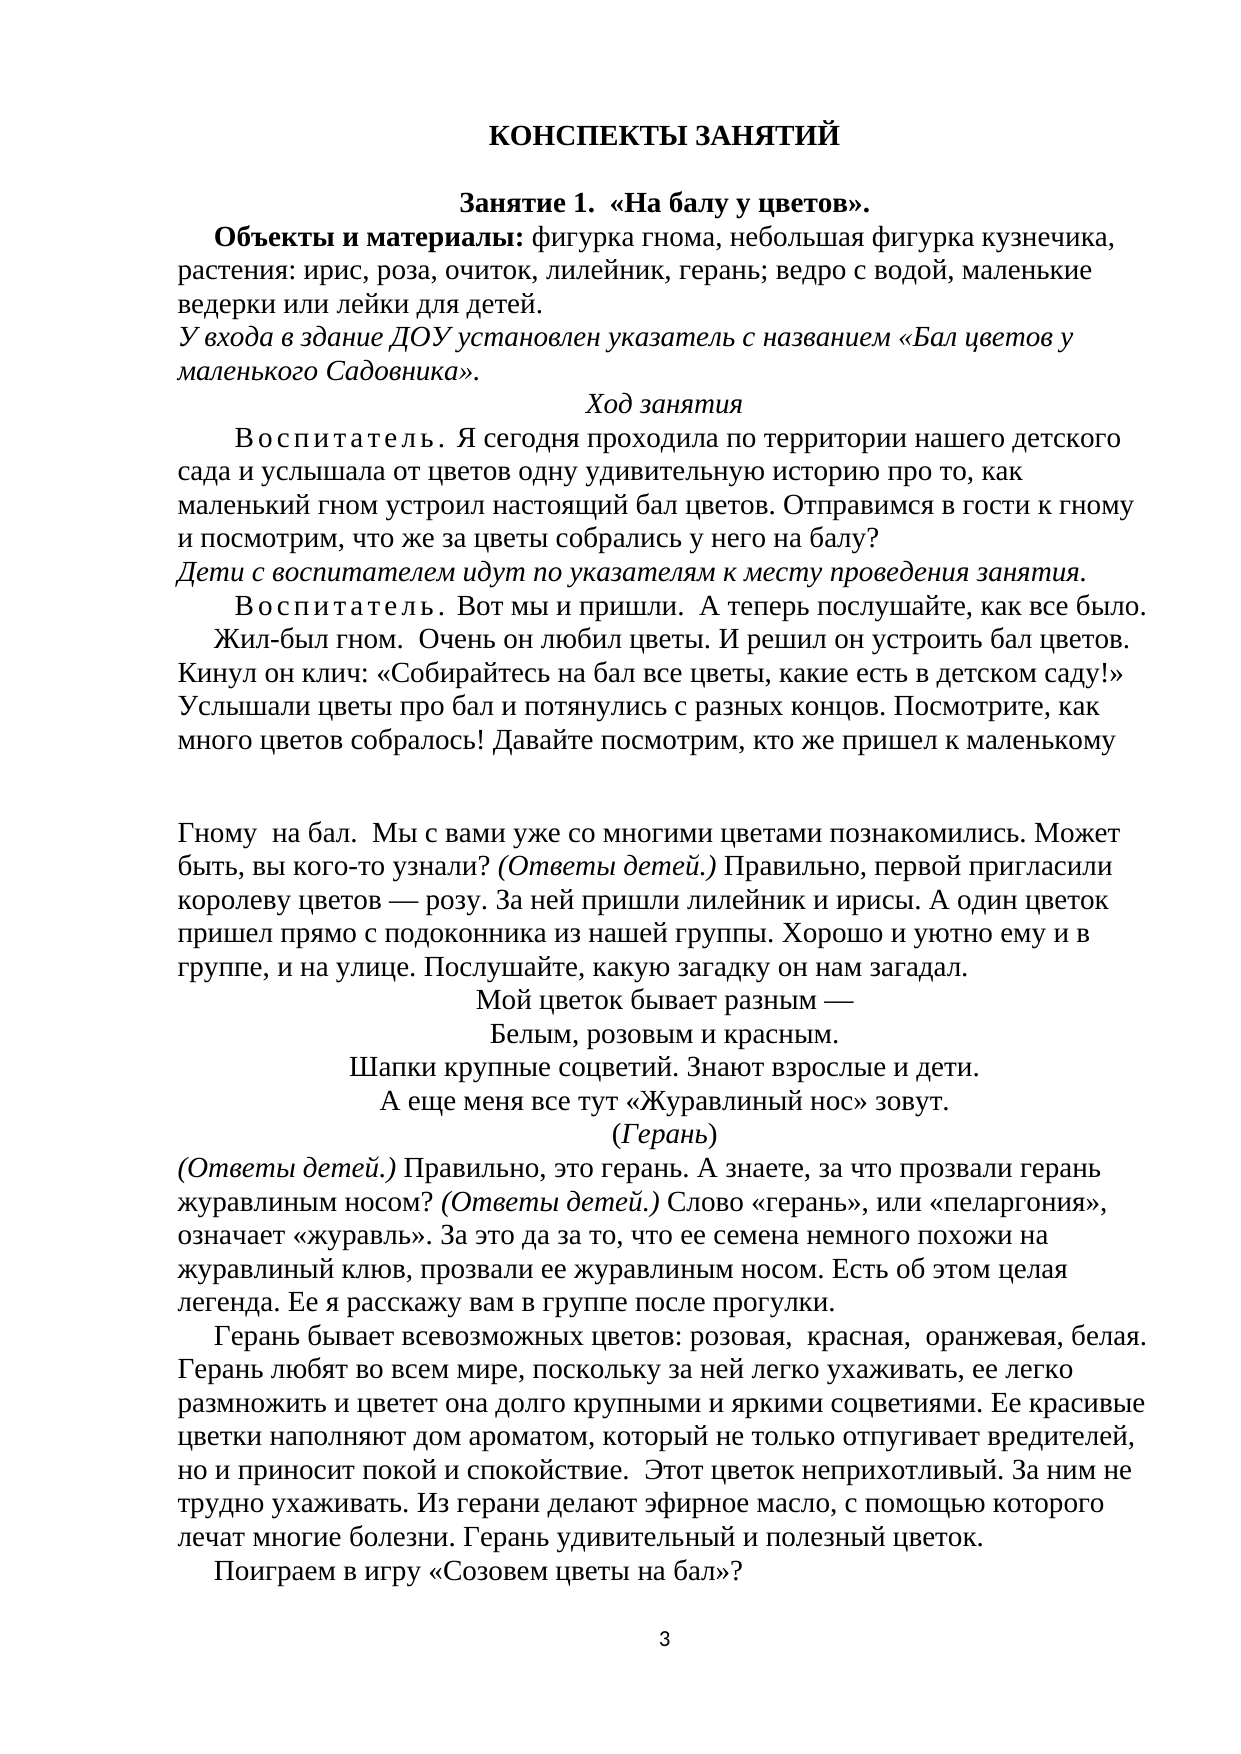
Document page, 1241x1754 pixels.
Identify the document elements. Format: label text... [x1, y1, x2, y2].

text Жил-был гном. Очень он любил цветы. И решил он устроить бал цветов. Кинул он клич: «Собирайтесь на бал все цветы, какие есть в детском саду!» Услышали цветы про бал и потянулись с разных концов. Посмотрите, как много цветов собралось! Давайте посмотрим, кто же пришел к маленькому [177, 621, 1152, 755]
text Занятие 1. «На балу у цветов». [177, 185, 1152, 219]
text Объекты и материалы: фигурка гнома, небольшая фигурка кузнечика, растения: ирис, роза, очиток, лилейник, герань; ведро с водой, маленькие ведерки или лейки для детей. [177, 219, 1152, 319]
text У входа в здание ДОУ установлен указатель с названием «Бал цветов у маленького Садовника». [177, 319, 1152, 386]
text Дети с воспитателем идут по указателям к месту проведения занятия. [177, 554, 1152, 588]
text КОНСПЕКТЫ ЗАНЯТИЙ [177, 118, 1152, 152]
text Воспитатель. Вот мы и пришли. А теперь послушайте, как все было. [177, 588, 1152, 621]
text Шапки крупные соцветий. Знают взрослые и дети. [177, 1049, 1152, 1083]
text Белым, розовым и красным. [177, 1016, 1152, 1049]
text Ход занятия [177, 386, 1152, 420]
text Поиграем в игру «Созовем цветы на бал»? [177, 1553, 1152, 1586]
text Воспитатель. Я сегодня проходила по территории нашего детского сада и услышала от цветов одну удивительную историю про то, как маленький гном устроил настоящий бал цветов. Отправимся в гости к гному и посмотрим, что же за цветы собрались у него на балу? [177, 420, 1152, 554]
text Гному на бал. Мы с вами уже со многими цветами познакомились. Может быть, вы кого-то узнали? (Ответы детей.) Правильно, первой пригласили королеву цветов — розу. За ней пришли лилейник и ирисы. А один цветок пришел прямо с подоконника из нашей группы. Хорошо и уютно ему и в группе, и на улице. Послушайте, какую загадку он нам загадал. [177, 815, 1152, 982]
text (Ответы детей.) Правильно, это герань. А знаете, за что прозвали герань журавлиным носом? (Ответы детей.) Слово «герань», или «пеларгония», означает «журавль». За это да за то, что ее семена немного похожи на журавлиный клюв, прозвали ее журавлиным носом. Есть об этом целая легенда. Ее я расскажу вам в группе после прогулки. [177, 1150, 1152, 1318]
text А еще меня все тут «Журавлиный нос» зовут. [177, 1083, 1152, 1117]
text Мой цветок бывает разным — [177, 982, 1152, 1016]
text Герань бывает всевозможных цветов: розовая, красная, оранжевая, белая. Герань любят во всем мире, поскольку за ней легко ухаживать, ее легко размножить и цветет она долго крупными и яркими соцветиями. Ее красивые цветки наполняют дом ароматом, который не только отпугивает вредителей, но и приносит покой и спокойствие. Этот цветок неприхотливый. За ним не трудно ухаживать. Из герани делают эфирное масло, с помощью которого лечат многие болезни. Герань удивительный и полезный цветок. [177, 1318, 1152, 1553]
text (Герань) [177, 1117, 1152, 1150]
